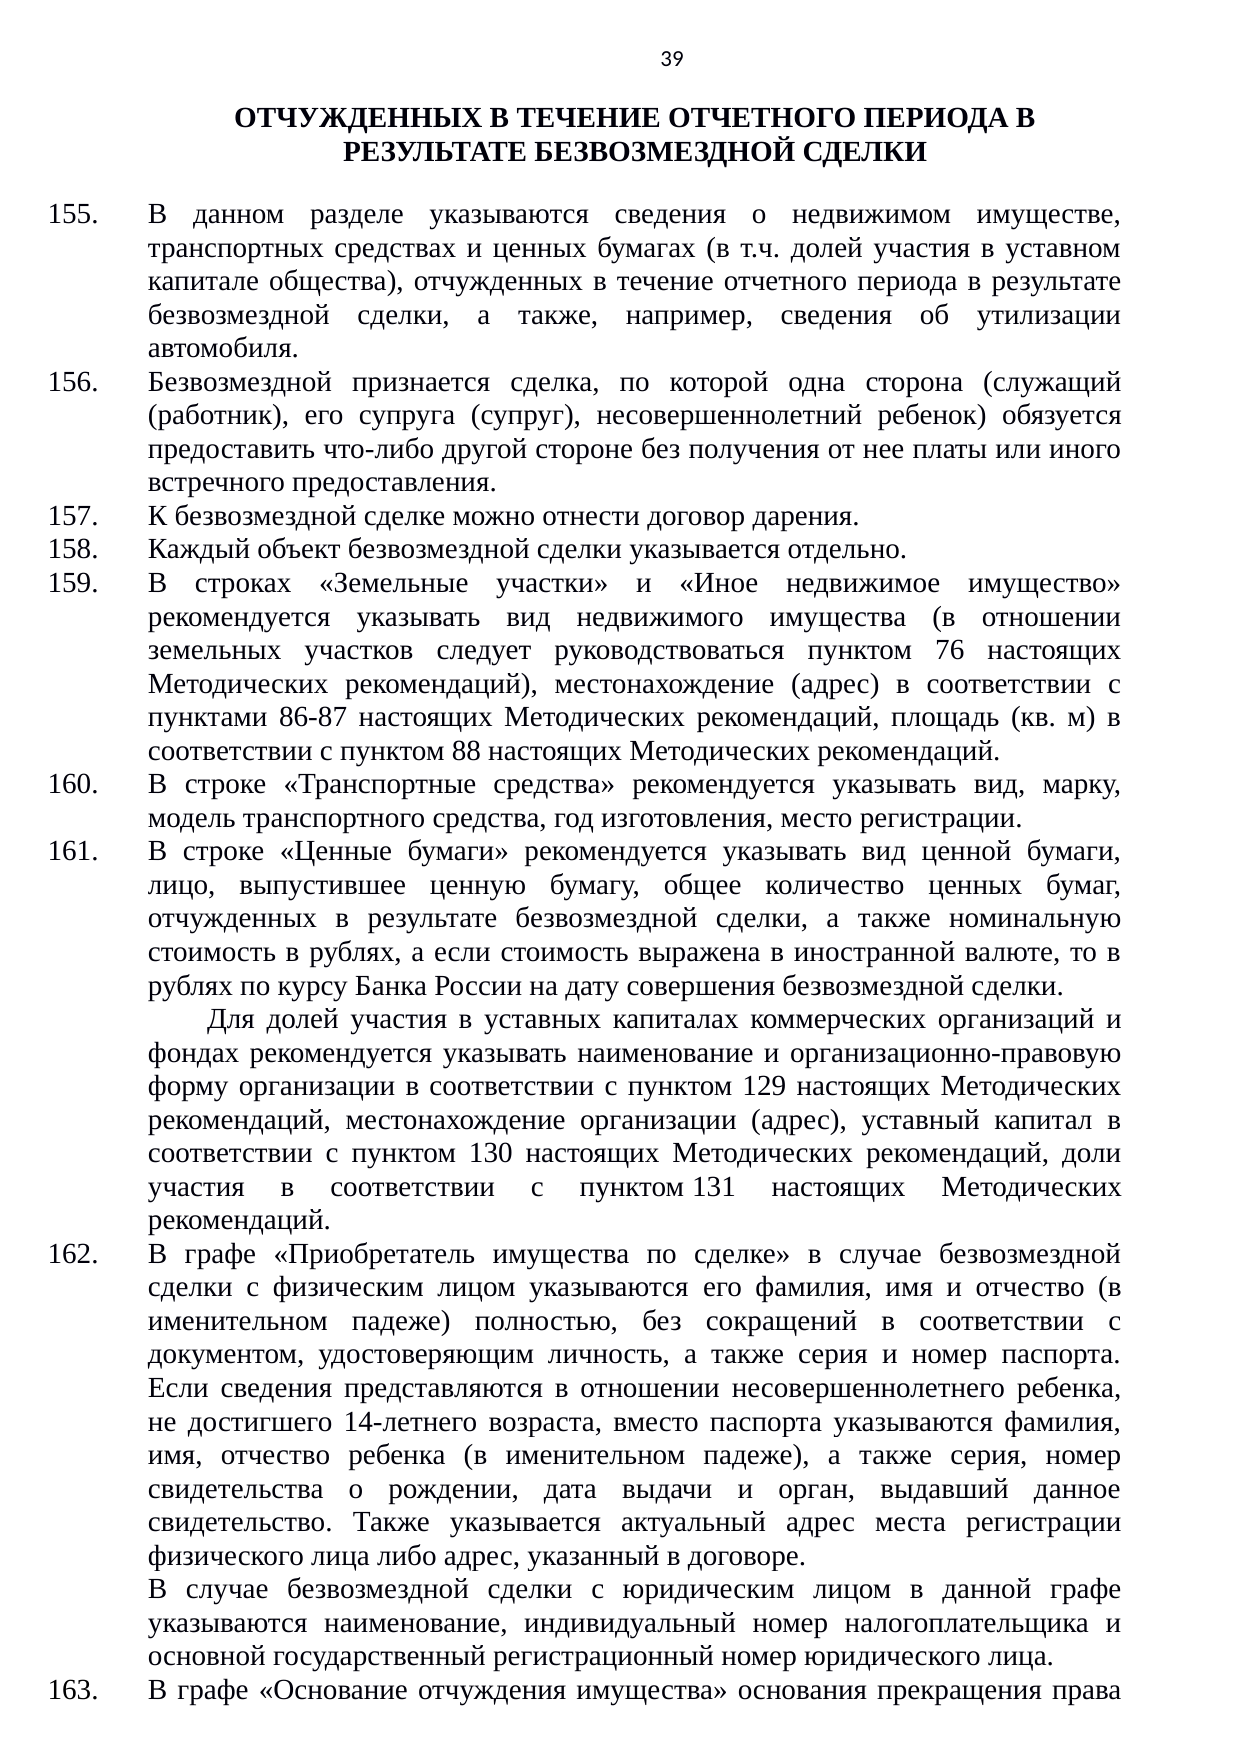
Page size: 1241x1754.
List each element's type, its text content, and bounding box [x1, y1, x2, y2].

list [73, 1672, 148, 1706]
list В графе «Приобретатель имущества по сделке» в случае безвозмездной сделки с физическим лицом указываются его фамилия, имя и отчество (в именительном падеже) полностью, без сокращений в соответствии с документом, удостоверяющим личность, а также серия и номер паспорта. Если сведения представляются в отношении несовершеннолетнего ребенка, не достигшего 14-летнего возраста, вместо паспорта указываются фамилия, имя, отчество ребенка (в именительном падеже), а также серия, номер свидетельства о рождении, дата выдачи и орган, выдавший данное свидетельство. Также указывается актуальный адрес места регистрации физического лица либо адрес, указанный в договоре. [73, 1236, 1122, 1571]
list В данном разделе указываются сведения о недвижимом имуществе, транспортных средствах и ценных бумагах (в т.ч. долей участия в уставном капитале общества), отчужденных в течение отчетного периода в результате безвозмездной сделки, а также, например, сведения об утилизации автомобиля. [73, 196, 1122, 364]
list В случае безвозмездной сделки с юридическим лицом в данной графе указываются наименование, индивидуальный номер налогоплательщика и основной государственный регистрационный номер юридического лица. [148, 1605, 1122, 1672]
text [148, 100, 1122, 167]
list В строках «Земельные участки» и «Иное недвижимое имущество» рекомендуется указывать вид недвижимого имущества (в отношении земельных участков следует руководствоваться пунктом 76 настоящих Методических рекомендаций), местонахождение (адрес) в соответствии с пунктами 86-87 настоящих Методических рекомендаций, площадь (кв. м) в соответствии с пунктом 88 настоящих Методических рекомендаций. [73, 565, 1122, 766]
list К безвозмездной сделке можно отнести договор дарения. [73, 498, 1122, 532]
list Каждый объект безвозмездной сделки указывается отдельно. [73, 532, 1122, 565]
list В строке «Транспортные средства» рекомендуется указывать вид, марку, модель транспортного средства, год изготовления, место регистрации. [73, 766, 1122, 833]
list Для долей участия в уставных капиталах коммерческих организаций и фондах рекомендуется указывать наименование и организационно-правовую форму организации в соответствии с пунктом 129 настоящих Методических рекомендаций, местонахождение организации (адрес), уставный капитал в соответствии с пунктом 130 настоящих Методических рекомендаций, доли участия в соответствии с пунктом 131 настоящих Методических рекомендаций. [148, 1001, 1122, 1236]
list В строке «Ценные бумаги» рекомендуется указывать вид ценной бумаги, лицо, выпустившее ценную бумагу, общее количество ценных бумаг, отчужденных в результате безвозмездной сделки, а также номинальную стоимость в рублях, а если стоимость выражена в иностранной валюте, то в рублях по курсу Банка России на дату совершения безвозмездной сделки. [73, 833, 1122, 1001]
list Безвозмездной признается сделка, по которой одна сторона (служащий (работник), его супруга (супруг), несовершеннолетний ребенок) обязуется предоставить что-либо другой стороне без получения от нее платы или иного встречного предоставления. [73, 364, 1122, 498]
